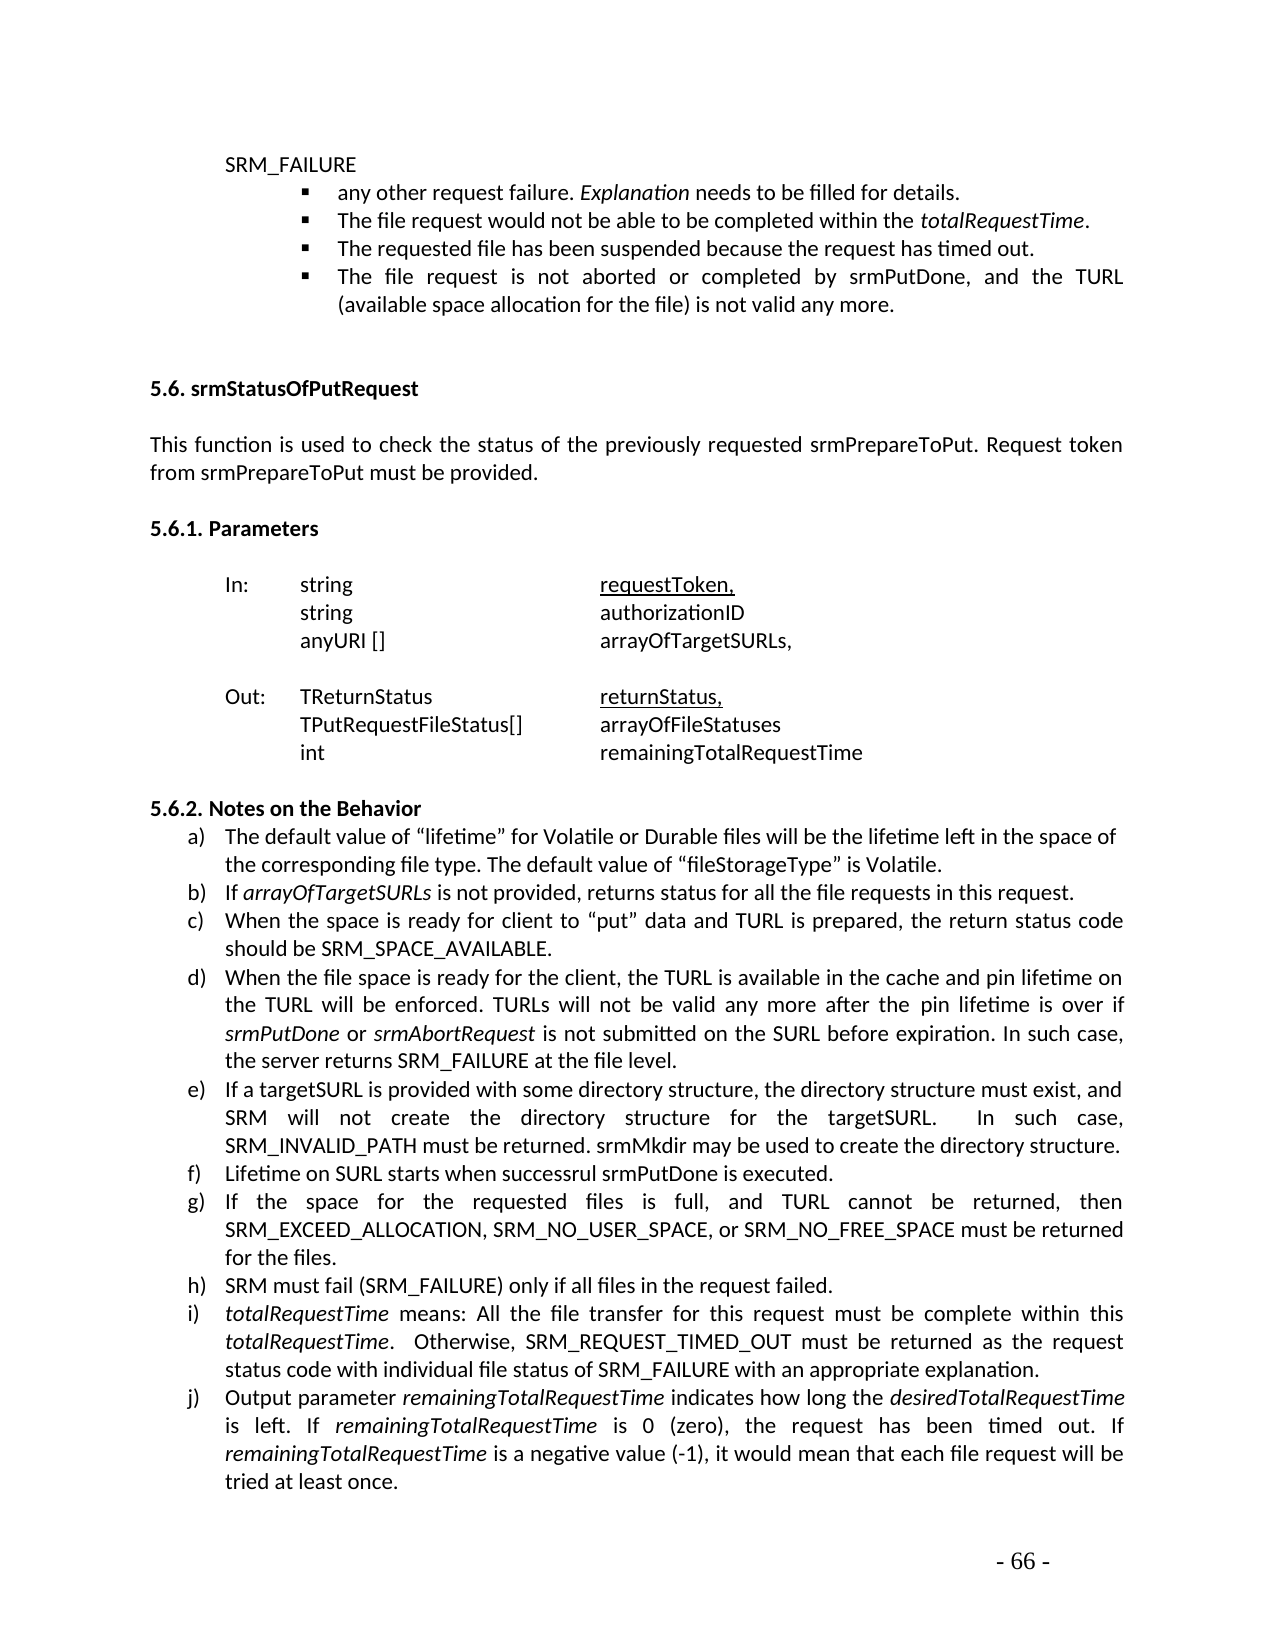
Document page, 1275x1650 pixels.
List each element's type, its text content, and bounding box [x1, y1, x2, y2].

list Parameters [150, 514, 1125, 542]
list any other request failure. Explanation needs to be filled for details. [300, 178, 1125, 206]
list The file request would not be able to be completed within the totalRequestTime. [300, 206, 1125, 234]
text string authorizationID [150, 598, 1125, 626]
text TPutRequestFileStatus[] arrayOfFileStatuses [225, 710, 1125, 738]
list The file request is not aborted or completed by srmPutDone, and the TURL (available space allocation for the file) is not valid any more. [300, 262, 1125, 318]
list If the space for the requested files is full, and TURL cannot be returned, then SRM_EXCEED_ALLOCATION, SRM_NO_USER_SPACE, or SRM_NO_FREE_SPACE must be returned for the files. [187, 1187, 1125, 1271]
text SRM_FAILURE [225, 150, 1125, 178]
text This function is used to check the status of the previously requested srmPrepareToPut. Request token from srmPrepareToPut must be provided. [150, 430, 1125, 486]
text In: string requestToken, [150, 570, 1125, 598]
list Output parameter remainingTotalRequestTime indicates how long the desiredTotalRequestTime is left. If remainingTotalRequestTime is 0 (zero), the request has been timed out. If remainingTotalRequestTime is a negative value (-1), it would mean that each file request will be tried at least once. [187, 1383, 1125, 1495]
list The requested file has been suspended because the request has timed out. [300, 234, 1125, 262]
list When the space is ready for client to “put” data and TURL is prepared, the return status code should be SRM_SPACE_AVAILABLE. [187, 907, 1125, 963]
list If a targetSURL is provided with some directory structure, the directory structure must exist, and SRM will not create the directory structure for the targetSURL. In such case, SRM_INVALID_PATH must be returned. srmMkdir may be used to create the directory structure. [187, 1075, 1125, 1159]
list Lifetime on SURL starts when successrul srmPutDone is executed. [187, 1159, 1125, 1187]
text Out: TReturnStatus returnStatus, [150, 682, 1125, 710]
list The default value of “lifetime” for Volatile or Durable files will be the lifetime left in the space of the corresponding file type. The default value of “fileStorageType” is Volatile. [187, 822, 1125, 878]
list srmStatusOfPutRequest [150, 374, 1125, 402]
list SRM must fail (SRM_FAILURE) only if all files in the request failed. [187, 1271, 1125, 1299]
list totalRequestTime means: All the file transfer for this request must be complete within this totalRequestTime. Otherwise, SRM_REQUEST_TIMED_OUT must be returned as the request status code with individual file status of SRM_FAILURE with an appropriate explanation. [187, 1299, 1125, 1383]
list Notes on the Behavior [150, 794, 1125, 822]
list When the file space is ready for the client, the TURL is available in the cache and pin lifetime on the TURL will be enforced. TURLs will not be valid any more after the pin lifetime is over if srmPutDone or srmAbortRequest is not submitted on the SURL before expiration. In such case, the server returns SRM_FAILURE at the file level. [187, 963, 1125, 1075]
list If arrayOfTargetSURLs is not provided, returns status for all the file requests in this request. [187, 878, 1125, 907]
text anyURI [] arrayOfTargetSURLs, [150, 626, 1125, 654]
text int remainingTotalRequestTime [150, 738, 1125, 766]
